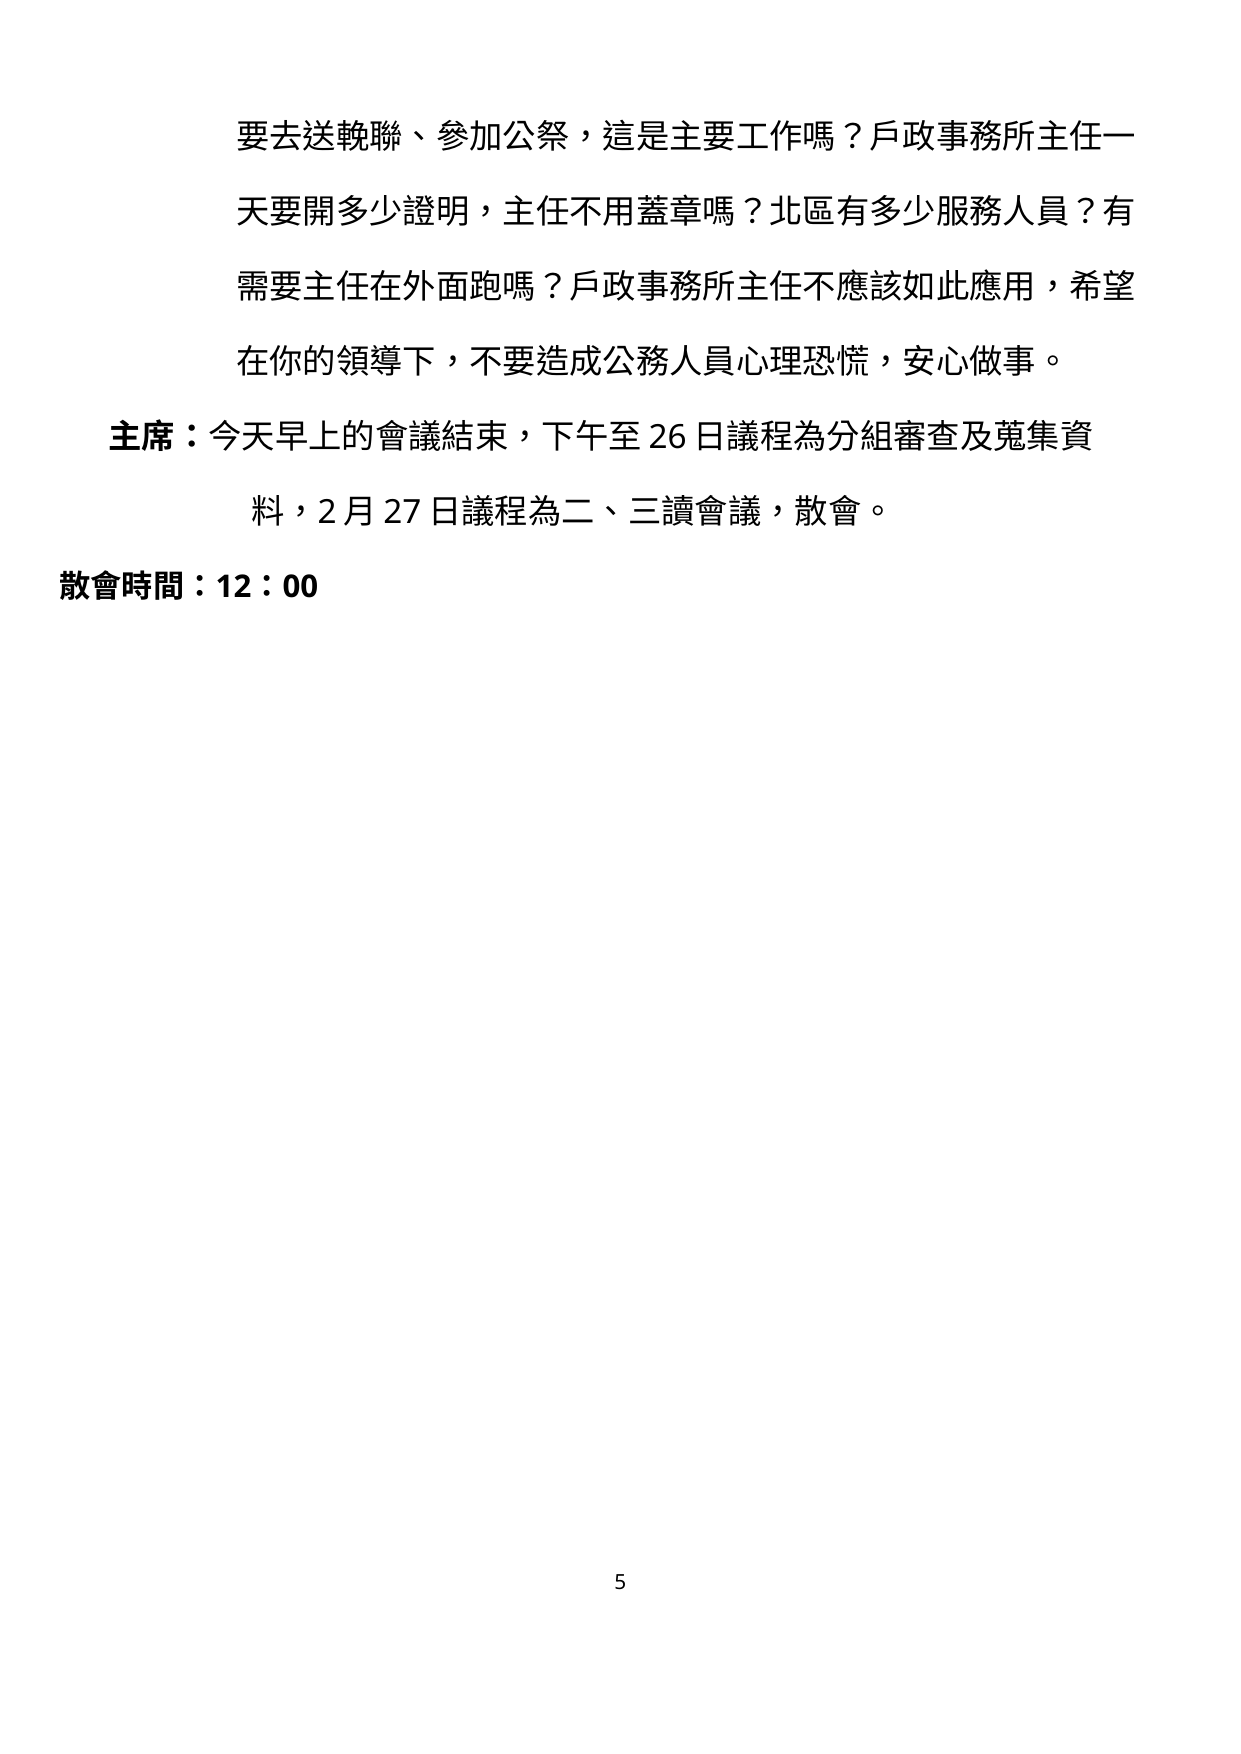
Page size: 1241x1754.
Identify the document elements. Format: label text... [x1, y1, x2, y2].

text 要去送輓聯、參加公祭，這是主要工作嗎？戶政事務所主任一 [59, 97, 1164, 172]
text 料，2月27日議程為二、三讀會議，散會。 [59, 472, 1181, 547]
text 散會時間：12：00 [59, 547, 1181, 622]
text 主席：今天早上的會議結束，下午至26日議程為分組審查及蒐集資 [59, 397, 1181, 472]
text 在你的領導下，不要造成公務人員心理恐慌，安心做事。 [59, 322, 1164, 397]
text 天要開多少證明，主任不用蓋章嗎？北區有多少服務人員？有 [59, 172, 1164, 247]
text 需要主任在外面跑嗎？戶政事務所主任不應該如此應用，希望 [59, 247, 1164, 322]
